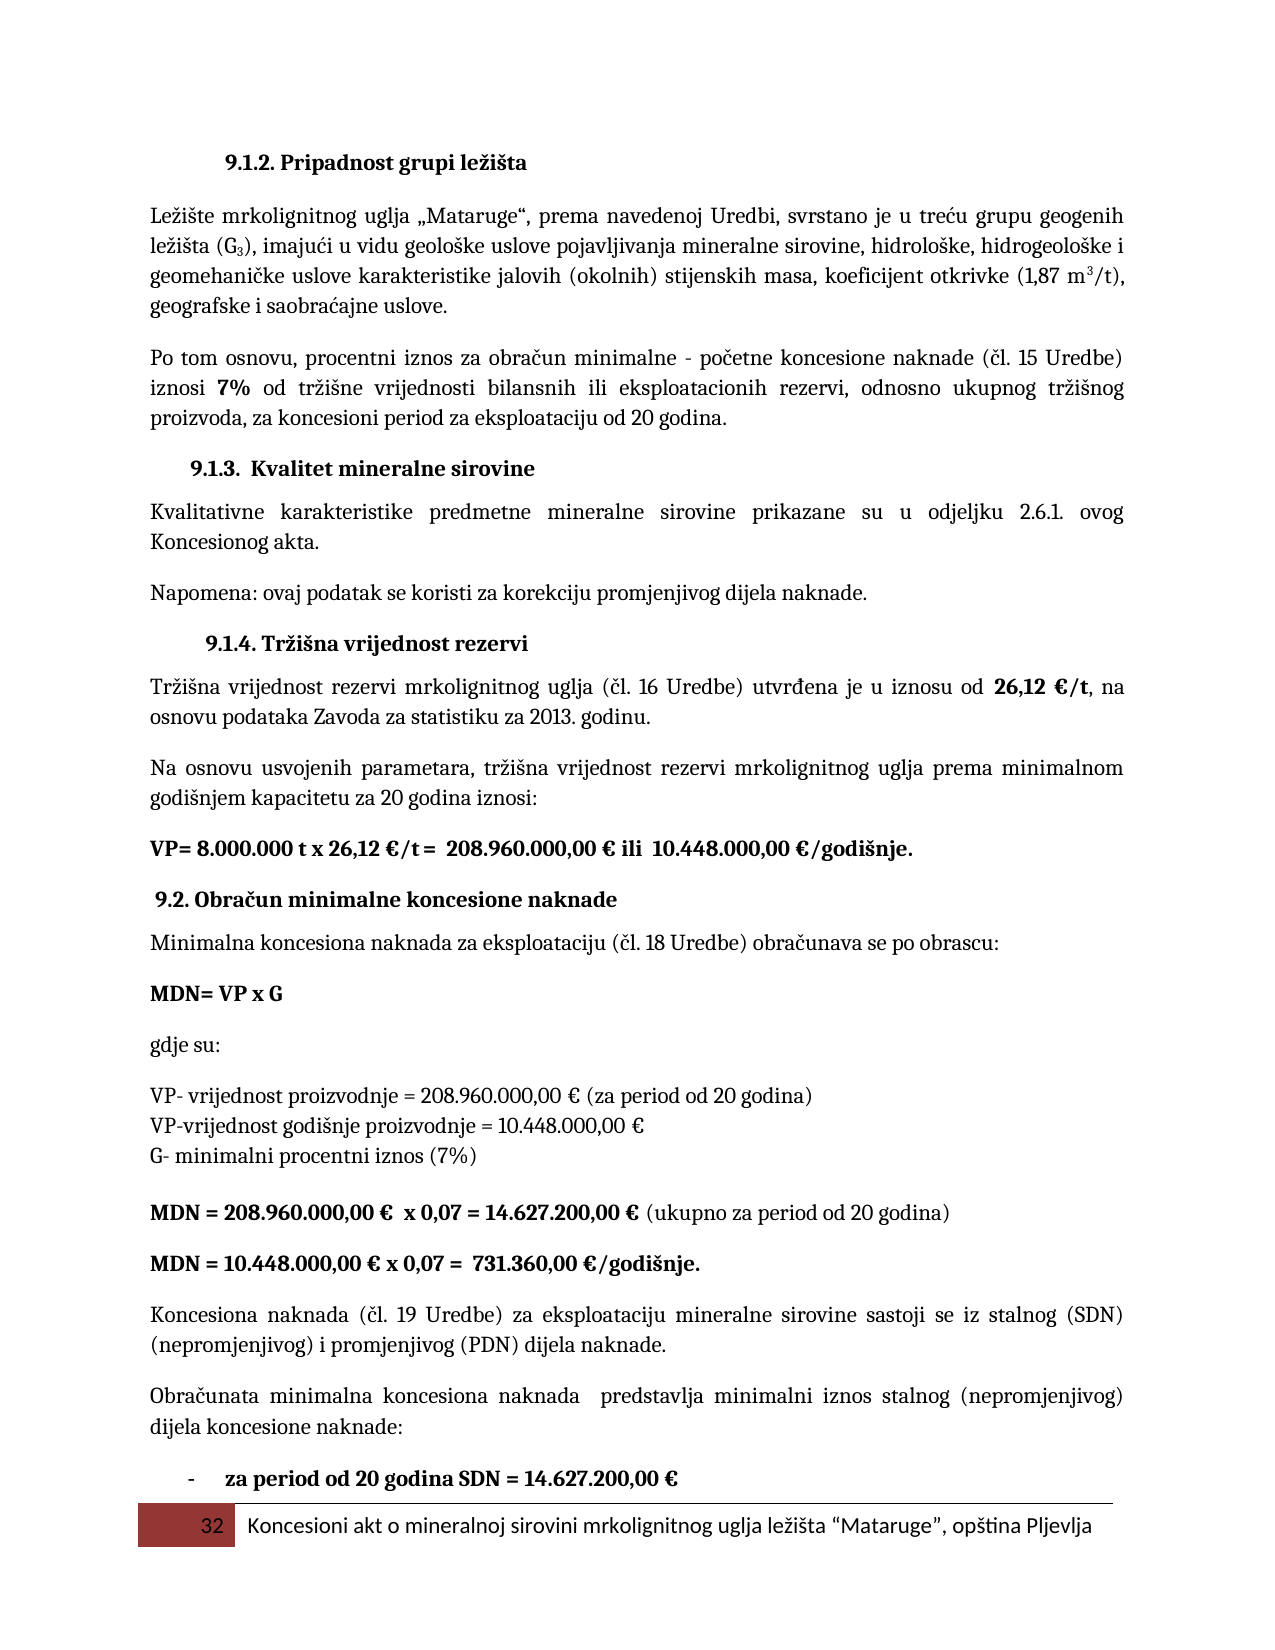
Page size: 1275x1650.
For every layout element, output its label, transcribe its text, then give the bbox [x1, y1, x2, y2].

text VP= 8.000.000 t x 26,12 €/t = 208.960.000,00 € ili 10.448.000,00 €/godišnje. [150, 836, 1125, 862]
text Kvalitativne karakteristike predmetne mineralne sirovine prikazane su u odjeljku 2.6.1. ovog Koncesionog akta. [150, 498, 1125, 555]
text Na osnovu usvojenih parametara, tržišna vrijednost rezervi mrkolignitnog uglja prema minimalnom godišnjem kapacitetu za 20 godina iznosi: [150, 755, 1125, 811]
subtitle 9.1.2. Pripadnost grupi ležišta [225, 150, 1125, 176]
text VP- vrijednost proizvodnje = 208.960.000,00 € (za period od 20 godina) [150, 1083, 1125, 1109]
text Koncesiona naknada (čl. 19 Uredbe) za eksploataciju mineralne sirovine sastoji se iz stalnog (SDN) (nepromjenjivog) i promjenjivog (PDN) dijela naknade. [150, 1302, 1125, 1358]
text Obračunata minimalna koncesiona naknada predstavlja minimalni iznos stalnog (nepromjenjivog) dijela koncesione naknade: [150, 1383, 1125, 1440]
text VP-vrijednost godišnje proizvodnje = 10.448.000,00 € [150, 1113, 1125, 1139]
text Ležište mrkolignitnog uglja „Mataruge“, prema navedenoj Uredbi, svrstano je u treću grupu geogenih ležišta (G3), imajući u vidu geološke uslove pojavljivanja mineralne sirovine, hidrološke, hidrogeološke i geomehaničke uslove karakteristike jalovih (okolnih) stijenskih masa, koeficijent otkrivke (1,87 m3/t), geografske i saobraćajne uslove. [150, 203, 1125, 320]
text Minimalna koncesiona naknada za eksploataciju (čl. 18 Uredbe) obračunava se po obrascu: [150, 930, 1125, 956]
subtitle 9.1.4. Tržišna vrijednost rezervi [150, 631, 1125, 657]
text Po tom osnovu, procentni iznos za obračun minimalne - početne koncesione naknade (čl. 15 Uredbe) iznosi 7% od tržišne vrijednosti bilansnih ili eksploatacionih rezervi, odnosno ukupnog tržišnog proizvoda, za koncesioni period za eksploataciju od 20 godina. [150, 344, 1125, 431]
text Tržišna vrijednost rezervi mrkolignitnog uglja (čl. 16 Uredbe) utvrđena je u iznosu od 26,12 €/t, na osnovu podataka Zavoda za statistiku za 2013. godinu. [150, 673, 1125, 730]
text G- minimalni procentni iznos (7%) [150, 1143, 1125, 1170]
subtitle 9.2. Obračun minimalne koncesione naknade [150, 887, 1125, 913]
text MDN = 10.448.000,00 € x 0,07 = 731.360,00 €/godišnje. [150, 1251, 1125, 1277]
text gdje su: [150, 1032, 1125, 1058]
list za period od 20 godina SDN = 14.627.200,00 € [187, 1464, 1125, 1492]
text Napomena: ovaj podatak se koristi za korekciju promjenjivog dijela naknade. [150, 580, 1125, 606]
text MDN= VP x G [150, 981, 1125, 1007]
subtitle 9.1.3. Kvalitet mineralne sirovine [150, 456, 1125, 482]
text MDN = 208.960.000,00 € x 0,07 = 14.627.200,00 € (ukupno za period od 20 godina) [150, 1200, 1125, 1226]
